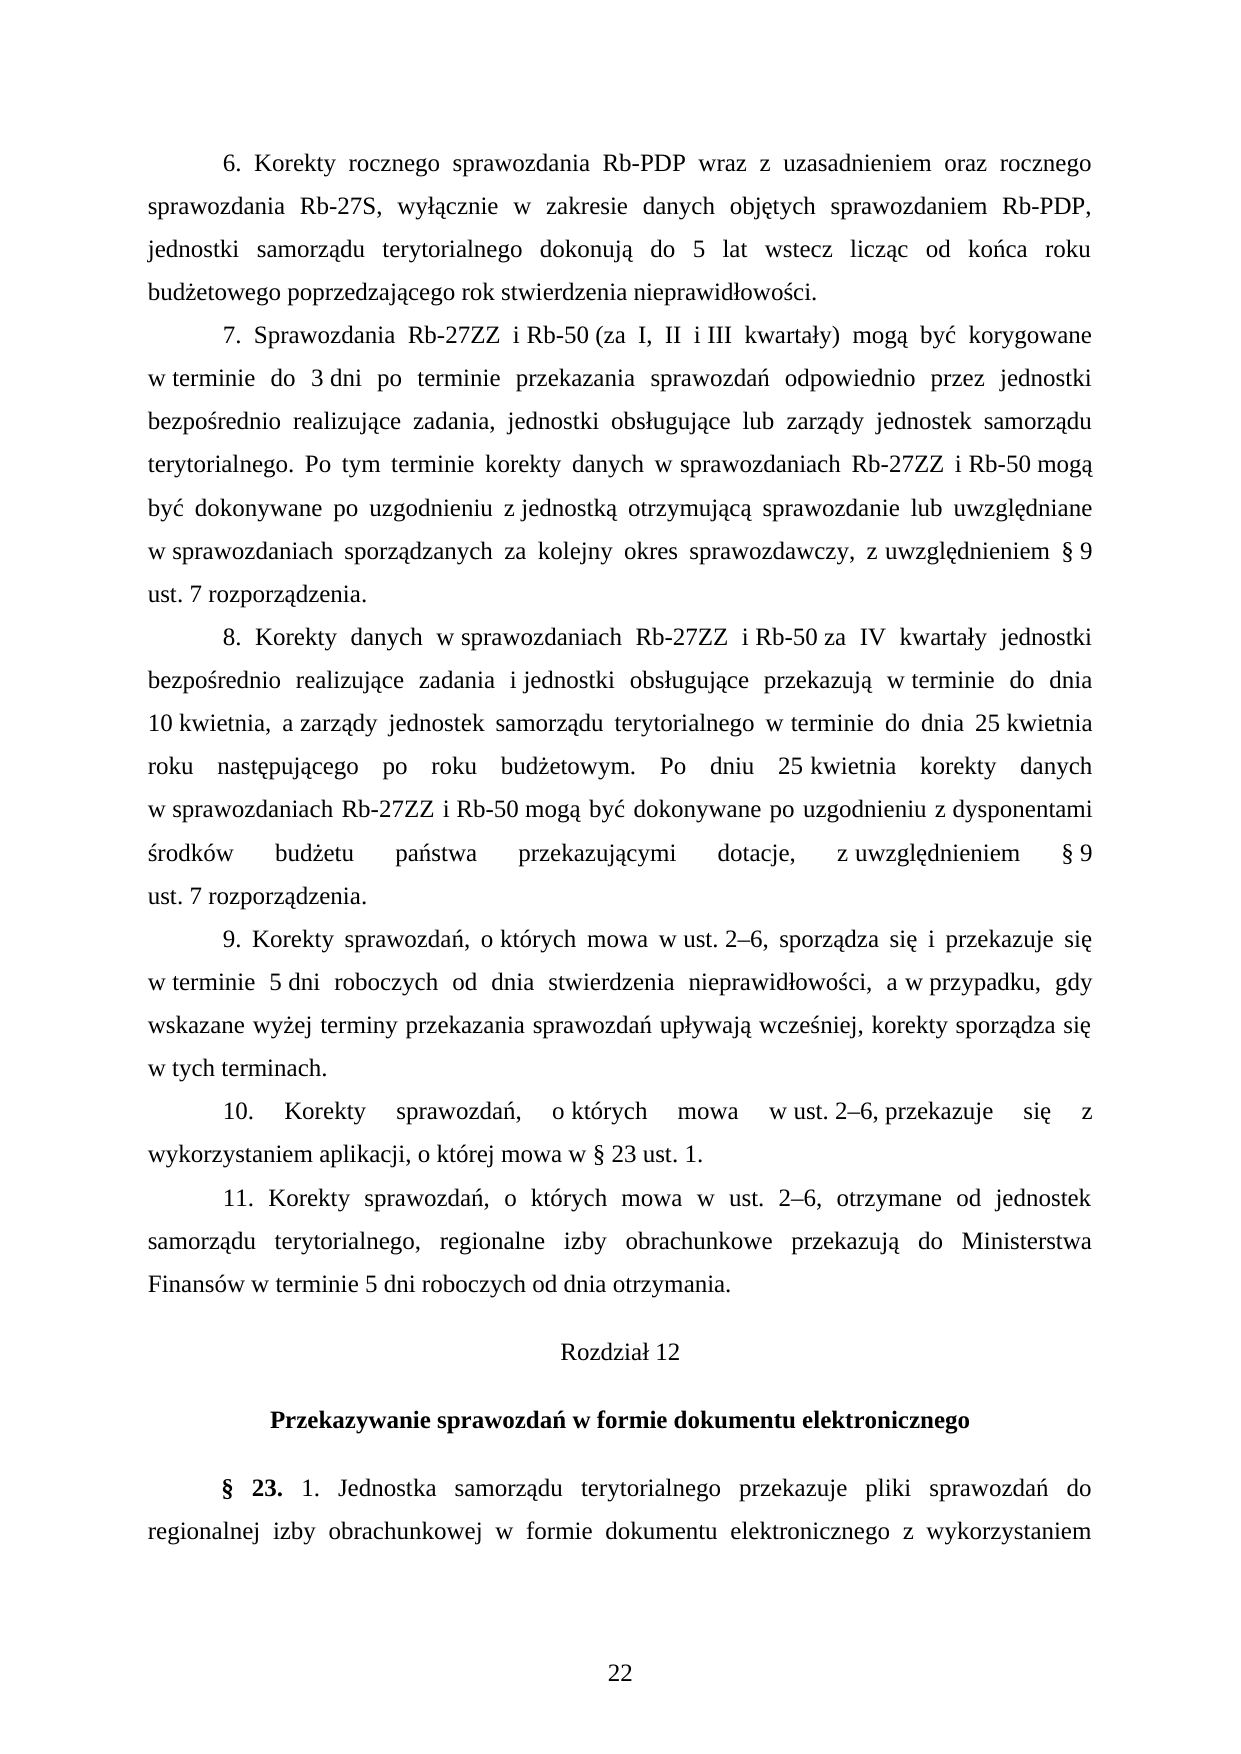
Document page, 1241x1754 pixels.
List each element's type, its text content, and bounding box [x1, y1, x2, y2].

text 8. Korekty danych w sprawozdaniach Rb-27ZZ i Rb-50 za IV kwartały jednostki bezpośrednio realizujące zadania i jednostki obsługujące przekazują w terminie do dnia 10 kwietnia, a zarządy jednostek samorządu terytorialnego w terminie do dnia 25 kwietnia roku następującego po roku budżetowym. Po dniu 25 kwietnia korekty danych w sprawozdaniach Rb-27ZZ i Rb-50 mogą być dokonywane po uzgodnieniu z dysponentami środków budżetu państwa przekazującymi dotacje, z uwzględnieniem § 9 ust. 7 rozporządzenia. [148, 622, 1092, 909]
text Rozdział 12 [148, 1337, 1092, 1366]
text Przekazywanie sprawozdań w formie dokumentu elektronicznego [148, 1405, 1092, 1434]
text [148, 1473, 1092, 1545]
text 9. Korekty sprawozdań, o których mowa w ust. 2–6, sporządza się i przekazuje się w terminie 5 dni roboczych od dnia stwierdzenia nieprawidłowości, a w przypadku, gdy wskazane wyżej terminy przekazania sprawozdań upływają wcześniej, korekty sporządza się w tych terminach. [148, 924, 1092, 1082]
text 10. Korekty sprawozdań, o których mowa w ust. 2–6, przekazuje się z wykorzystaniem aplikacji, o której mowa w § 23 ust. 1. [148, 1096, 1092, 1168]
text 11. Korekty sprawozdań, o których mowa w ust. 2–6, otrzymane od jednostek samorządu terytorialnego, regionalne izby obrachunkowe przekazują do Ministerstwa Finansów w terminie 5 dni roboczych od dnia otrzymania. [148, 1183, 1092, 1298]
text 6. Korekty rocznego sprawozdania Rb-PDP wraz z uzasadnieniem oraz rocznego sprawozdania Rb-27S, wyłącznie w zakresie danych objętych sprawozdaniem Rb-PDP, jednostki samorządu terytorialnego dokonują do 5 lat wstecz licząc od końca roku budżetowego poprzedzającego rok stwierdzenia nieprawidłowości. [148, 148, 1092, 306]
text 7. Sprawozdania Rb-27ZZ i Rb-50 (za I, II i III kwartały) mogą być korygowane w terminie do 3 dni po terminie przekazania sprawozdań odpowiednio przez jednostki bezpośrednio realizujące zadania, jednostki obsługujące lub zarządy jednostek samorządu terytorialnego. Po tym terminie korekty danych w sprawozdaniach Rb-27ZZ i Rb-50 mogą być dokonywane po uzgodnieniu z jednostką otrzymującą sprawozdanie lub uwzględniane w sprawozdaniach sporządzanych za kolejny okres sprawozdawczy, z uwzględnieniem § 9 ust. 7 rozporządzenia. [148, 320, 1092, 608]
